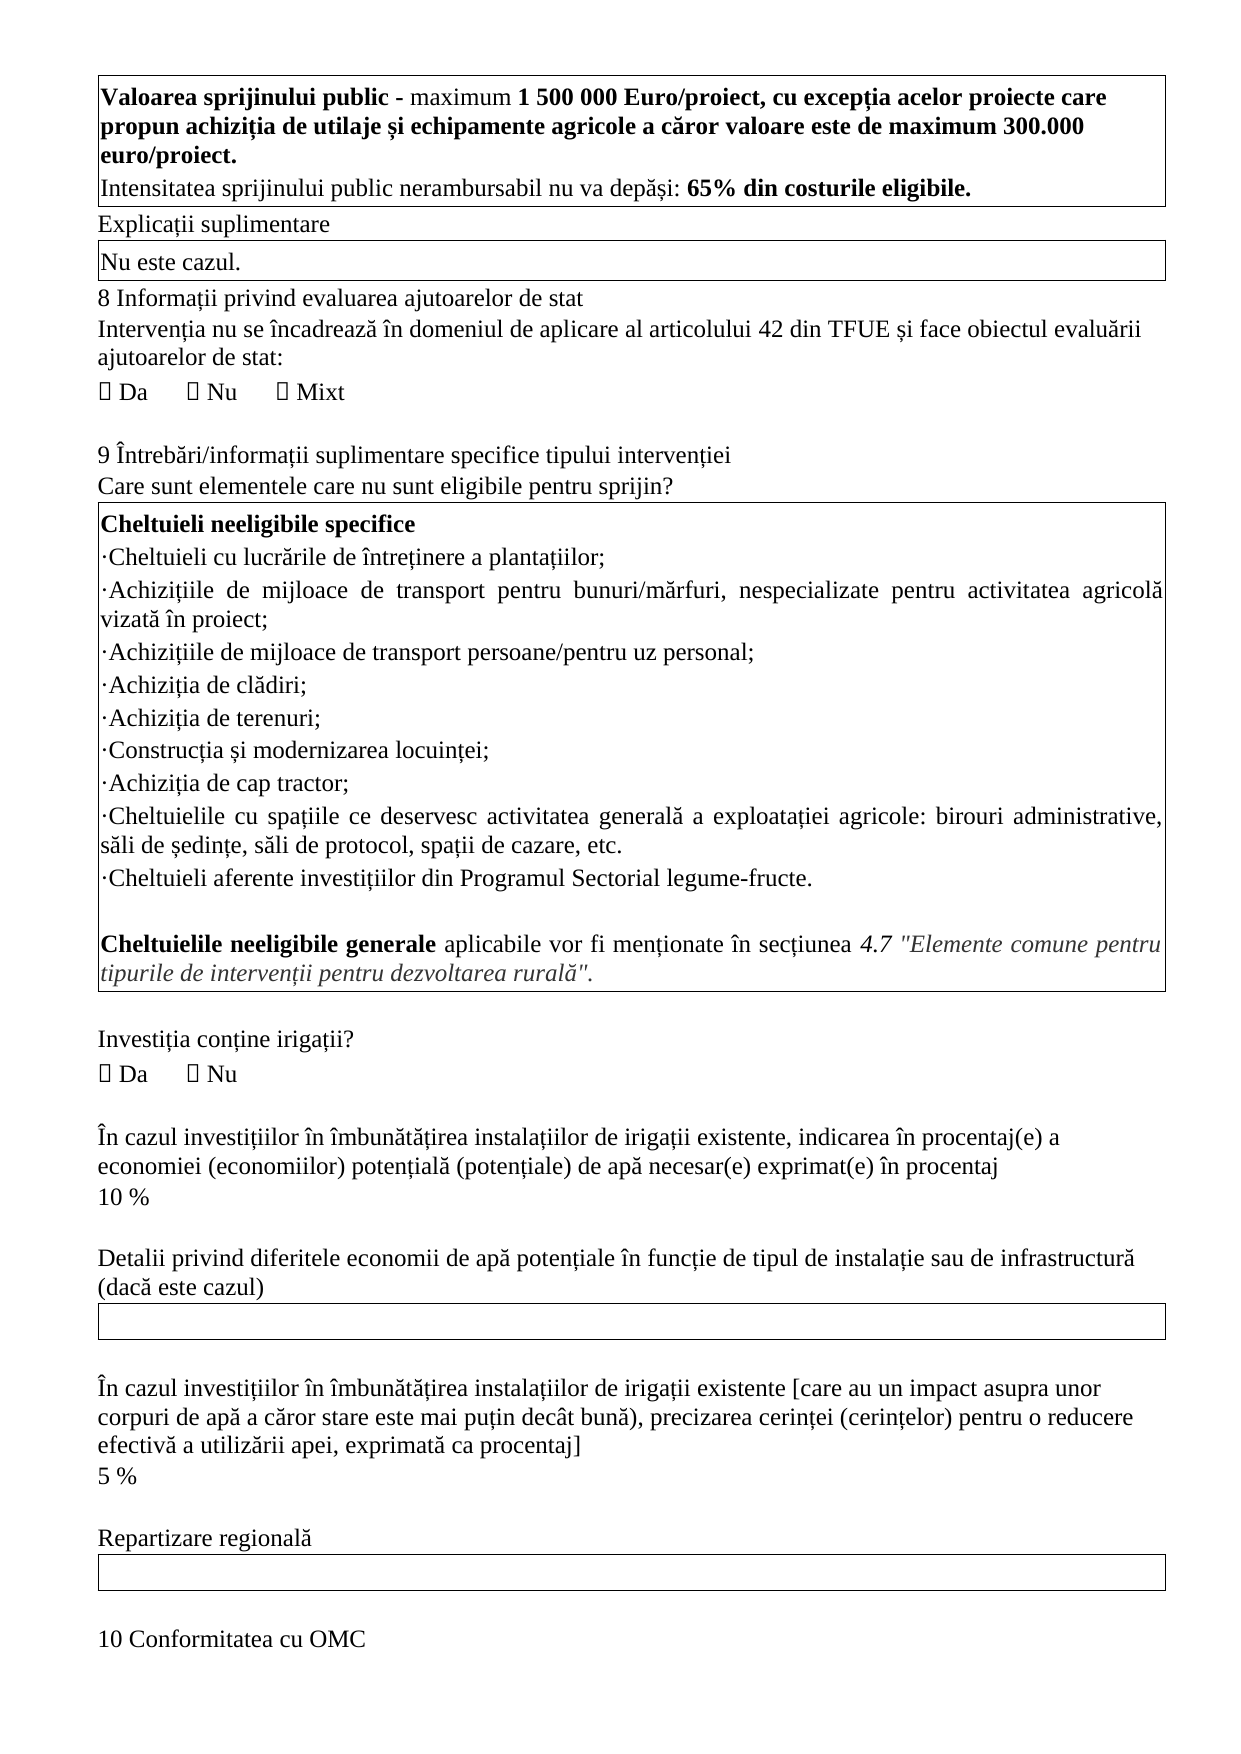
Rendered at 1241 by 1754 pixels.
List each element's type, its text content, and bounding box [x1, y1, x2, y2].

text 10 Conformitatea cu OMC [97, 1624, 1165, 1653]
table_header Nu este cazul. [99, 241, 1165, 280]
table_header Cheltuieli neeligibile specifice ·Cheltuieli cu lucrările de întreținere a plantațiilor; ·Achizițiile de mijloace de transport pentru bunuri/mărfuri, nespecializate pentru activitatea agricolă vizată în proiect; ·Achizițiile de mijloace de transport persoane/pentru uz personal; ·Achiziția de clădiri; ·Achiziția de terenuri; ·Construcția și modernizarea locuinței; ·Achiziția de cap tractor; ·Cheltuielile cu spațiile ce deservesc activitatea generală a exploatației agricole: birouri administrative, săli de ședințe, săli de protocol, spații de cazare, etc. ·Cheltuieli aferente investițiilor din Programul Sectorial legume-fructe. Cheltuielile neeligibile generale aplicabile vor fi menționate în secțiunea 4.7 "Elemente comune pentru tipurile de intervenții pentru dezvoltarea rurală". [99, 503, 1165, 991]
text Investiția conține irigații? [97, 1024, 1165, 1053]
text Care sunt elementele care nu sunt eligibile pentru sprijin? [97, 471, 1165, 500]
table_header Valoarea sprijinului public - maximum 1 500 000 Euro/proiect, cu excepția acelor proiecte care propun achiziția de utilaje și echipamente agricole a căror valoare este de maximum 300.000 euro/proiect. Intensitatea sprijinului public nerambursabil nu va depăși: 65% din costurile eligibile. [99, 76, 1165, 206]
table_header [99, 1555, 1165, 1590]
text Intervenția nu se încadrează în domeniul de aplicare al articolului 42 din TFUE și face obiectul evaluării ajutoarelor de stat: [97, 314, 1165, 371]
table_header [99, 1304, 1165, 1339]
text Repartizare regională [97, 1523, 1165, 1552]
text 10 % [97, 1182, 1165, 1211]
text 9 Întrebări/informații suplimentare specifice tipului intervenției [97, 440, 1165, 469]
text 8 Informații privind evaluarea ajutoarelor de stat [97, 283, 1165, 312]
text Explicații suplimentare [97, 209, 1165, 237]
text  Da  Nu  Mixt [97, 373, 1165, 407]
text În cazul investițiilor în îmbunătățirea instalațiilor de irigații existente, indicarea în procentaj(e) a economiei (economiilor) potențială (potențiale) de apă necesar(e) exprimat(e) în procentaj [97, 1122, 1165, 1180]
text  Da  Nu [97, 1055, 1165, 1089]
text Detalii privind diferitele economii de apă potențiale în funcție de tipul de instalație sau de infrastructură (dacă este cazul) [97, 1243, 1165, 1301]
text 5 % [97, 1461, 1165, 1490]
text În cazul investițiilor în îmbunătățirea instalațiilor de irigații existente [care au un impact asupra unor corpuri de apă a căror stare este mai puțin decât bună), precizarea cerinței (cerințelor) pentru o reducere efectivă a utilizării apei, exprimată ca procentaj] [97, 1373, 1165, 1459]
